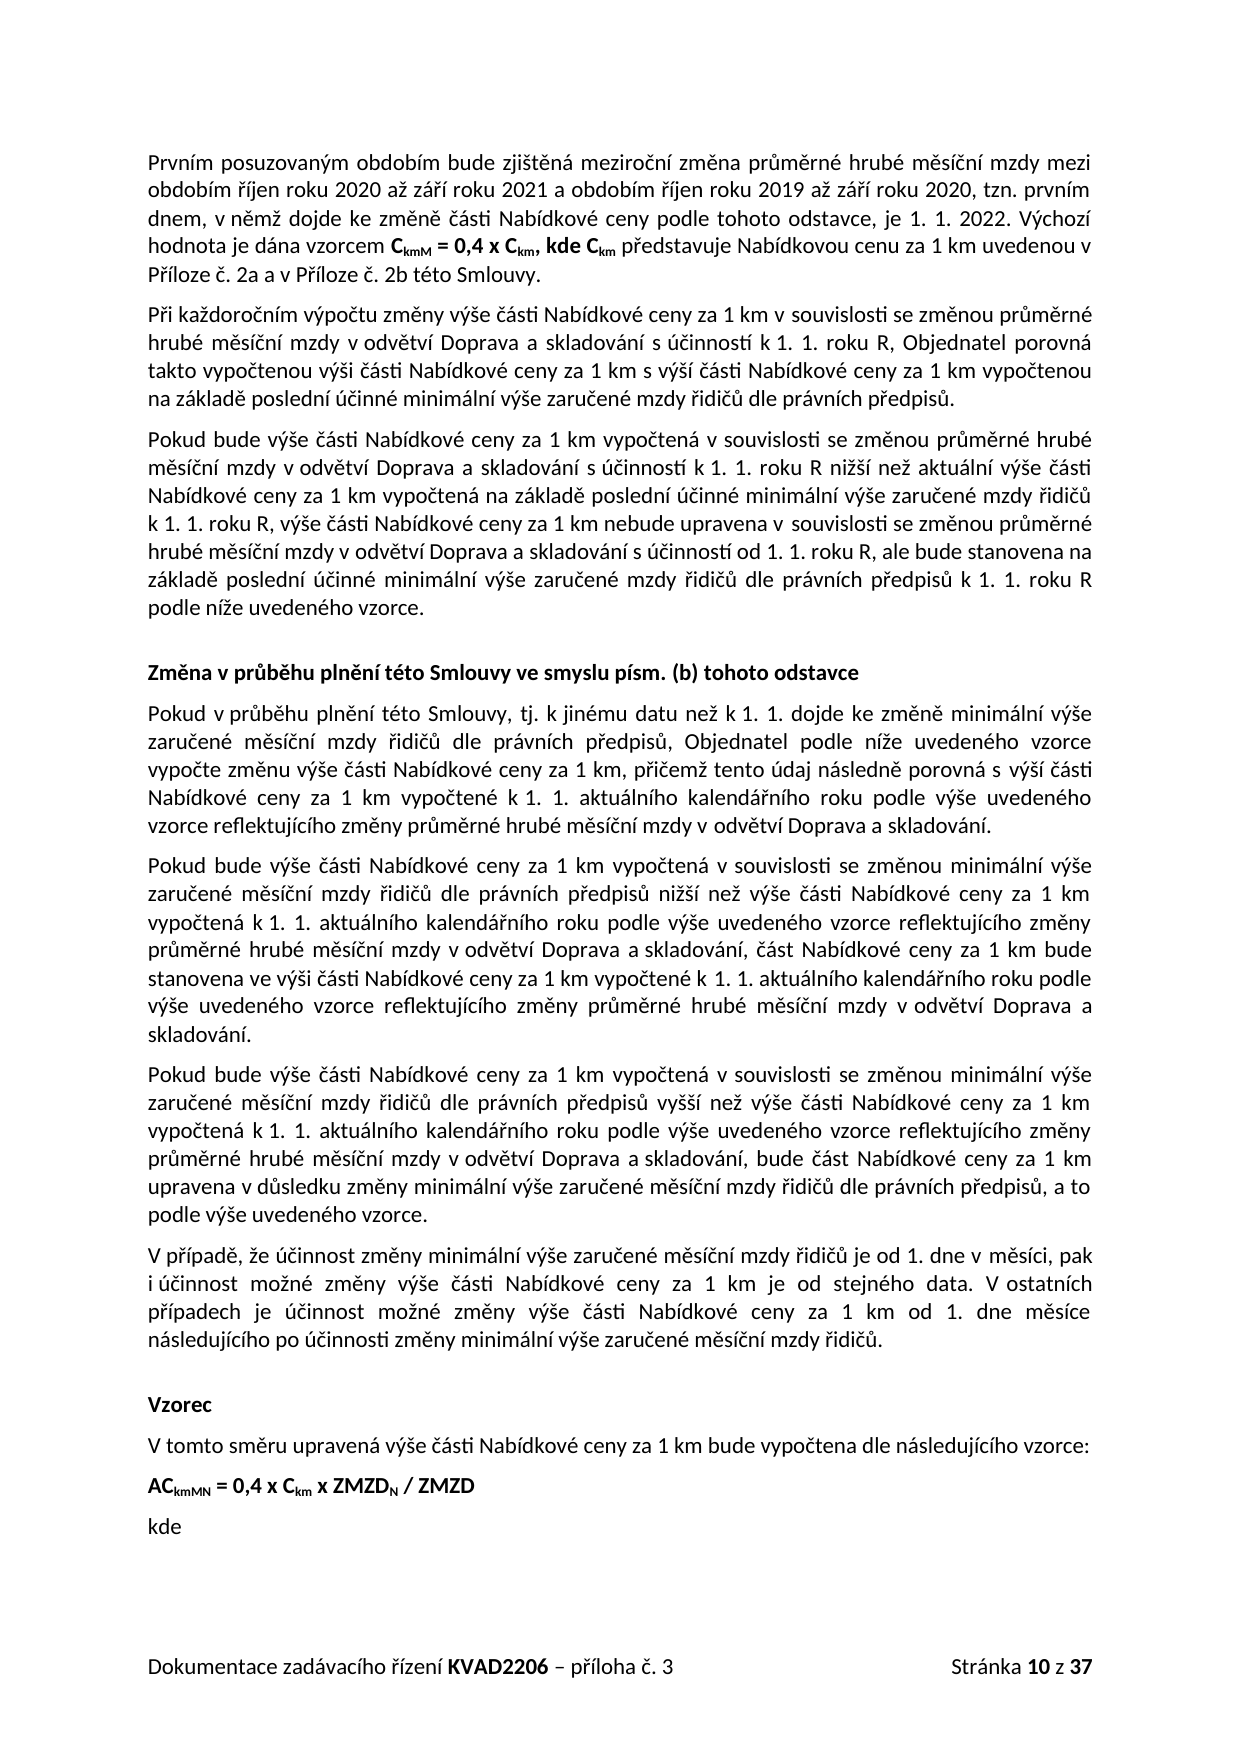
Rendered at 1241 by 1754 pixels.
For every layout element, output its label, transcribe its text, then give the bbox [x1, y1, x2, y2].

list Prvním posuzovaným obdobím bude zjištěná meziroční změna průměrné hrubé měsíční mzdy mezi obdobím říjen roku 2020 až září roku 2021 a obdobím říjen roku 2019 až září roku 2020, tzn. prvním dnem, v němž dojde ke změně části Nabídkové ceny podle tohoto odstavce, je 1. 1. 2022. Výchozí hodnota je dána vzorcem CkmM = 0,4 x Ckm, kde Ckm představuje Nabídkovou cenu za 1 km uvedenou v Příloze č. 2a a v Příloze č. 2b této Smlouvy. [148, 148, 1093, 288]
list Pokud v průběhu plnění této Smlouvy, tj. k jinému datu než k 1. 1. dojde ke změně minimální výše zaručené měsíční mzdy řidičů dle právních předpisů, Objednatel podle níže uvedeného vzorce vypočte změnu výše části Nabídkové ceny za 1 km, přičemž tento údaj následně porovná s výší části Nabídkové ceny za 1 km vypočtené k 1. 1. aktuálního kalendářního roku podle výše uvedeného vzorce reflektujícího změny průměrné hrubé měsíční mzdy v odvětví Doprava a skladování. [148, 699, 1093, 839]
list ACkmMN = 0,4 x Ckm x ZMZDN / ZMZD [148, 1471, 1093, 1499]
list Pokud bude výše části Nabídkové ceny za 1 km vypočtená v souvislosti se změnou průměrné hrubé měsíční mzdy v odvětví Doprava a skladování s účinností k 1. 1. roku R nižší než aktuální výše části Nabídkové ceny za 1 km vypočtená na základě poslední účinné minimální výše zaručené mzdy řidičů k 1. 1. roku R, výše části Nabídkové ceny za 1 km nebude upravena v souvislosti se změnou průměrné hrubé měsíční mzdy v odvětví Doprava a skladování s účinností od 1. 1. roku R, ale bude stanovena na základě poslední účinné minimální výše zaručené mzdy řidičů dle právních předpisů k 1. 1. roku R podle níže uvedeného vzorce. [148, 425, 1093, 621]
list Pokud bude výše části Nabídkové ceny za 1 km vypočtená v souvislosti se změnou minimální výše zaručené měsíční mzdy řidičů dle právních předpisů nižší než výše části Nabídkové ceny za 1 km vypočtená k 1. 1. aktuálního kalendářního roku podle výše uvedeného vzorce reflektujícího změny průměrné hrubé měsíční mzdy v odvětví Doprava a skladování, část Nabídkové ceny za 1 km bude stanovena ve výši části Nabídkové ceny za 1 km vypočtené k 1. 1. aktuálního kalendářního roku podle výše uvedeného vzorce reflektujícího změny průměrné hrubé měsíční mzdy v odvětví Doprava a skladování. [148, 852, 1093, 1048]
list V případě, že účinnost změny minimální výše zaručené měsíční mzdy řidičů je od 1. dne v měsíci, pak i účinnost možné změny výše části Nabídkové ceny za 1 km je od stejného data. V ostatních případech je účinnost možné změny výše části Nabídkové ceny za 1 km od 1. dne měsíce následujícího po účinnosti změny minimální výše zaručené měsíční mzdy řidičů. [148, 1241, 1093, 1353]
list V tomto směru upravená výše části Nabídkové ceny za bude vypočtena dle následujícího vzorce: [148, 1431, 1093, 1459]
list Při každoročním výpočtu změny výše části Nabídkové ceny za 1 km v souvislosti se změnou průměrné hrubé měsíční mzdy v odvětví Doprava a skladování s účinností k 1. 1. roku R, Objednatel porovná takto vypočtenou výši části Nabídkové ceny za 1 km s výší části Nabídkové ceny za 1 km vypočtenou na základě poslední účinné minimální výše zaručené mzdy řidičů dle právních předpisů. [148, 300, 1093, 412]
list Vzorec [148, 1390, 1093, 1418]
list Změna v průběhu plnění této Smlouvy ve smyslu písm. (b) tohoto odstavce [148, 658, 1093, 686]
list kde [148, 1512, 1093, 1540]
list Pokud bude výše části Nabídkové ceny za 1 km vypočtená v souvislosti se změnou minimální výše zaručené měsíční mzdy řidičů dle právních předpisů vyšší než výše části Nabídkové ceny za 1 km vypočtená k 1. 1. aktuálního kalendářního roku podle výše uvedeného vzorce reflektujícího změny průměrné hrubé měsíční mzdy v odvětví Doprava a skladování, bude část Nabídkové ceny za 1 km upravena v důsledku změny minimální výše zaručené měsíční mzdy řidičů dle právních předpisů, a to podle výše uvedeného vzorce. [148, 1060, 1093, 1228]
